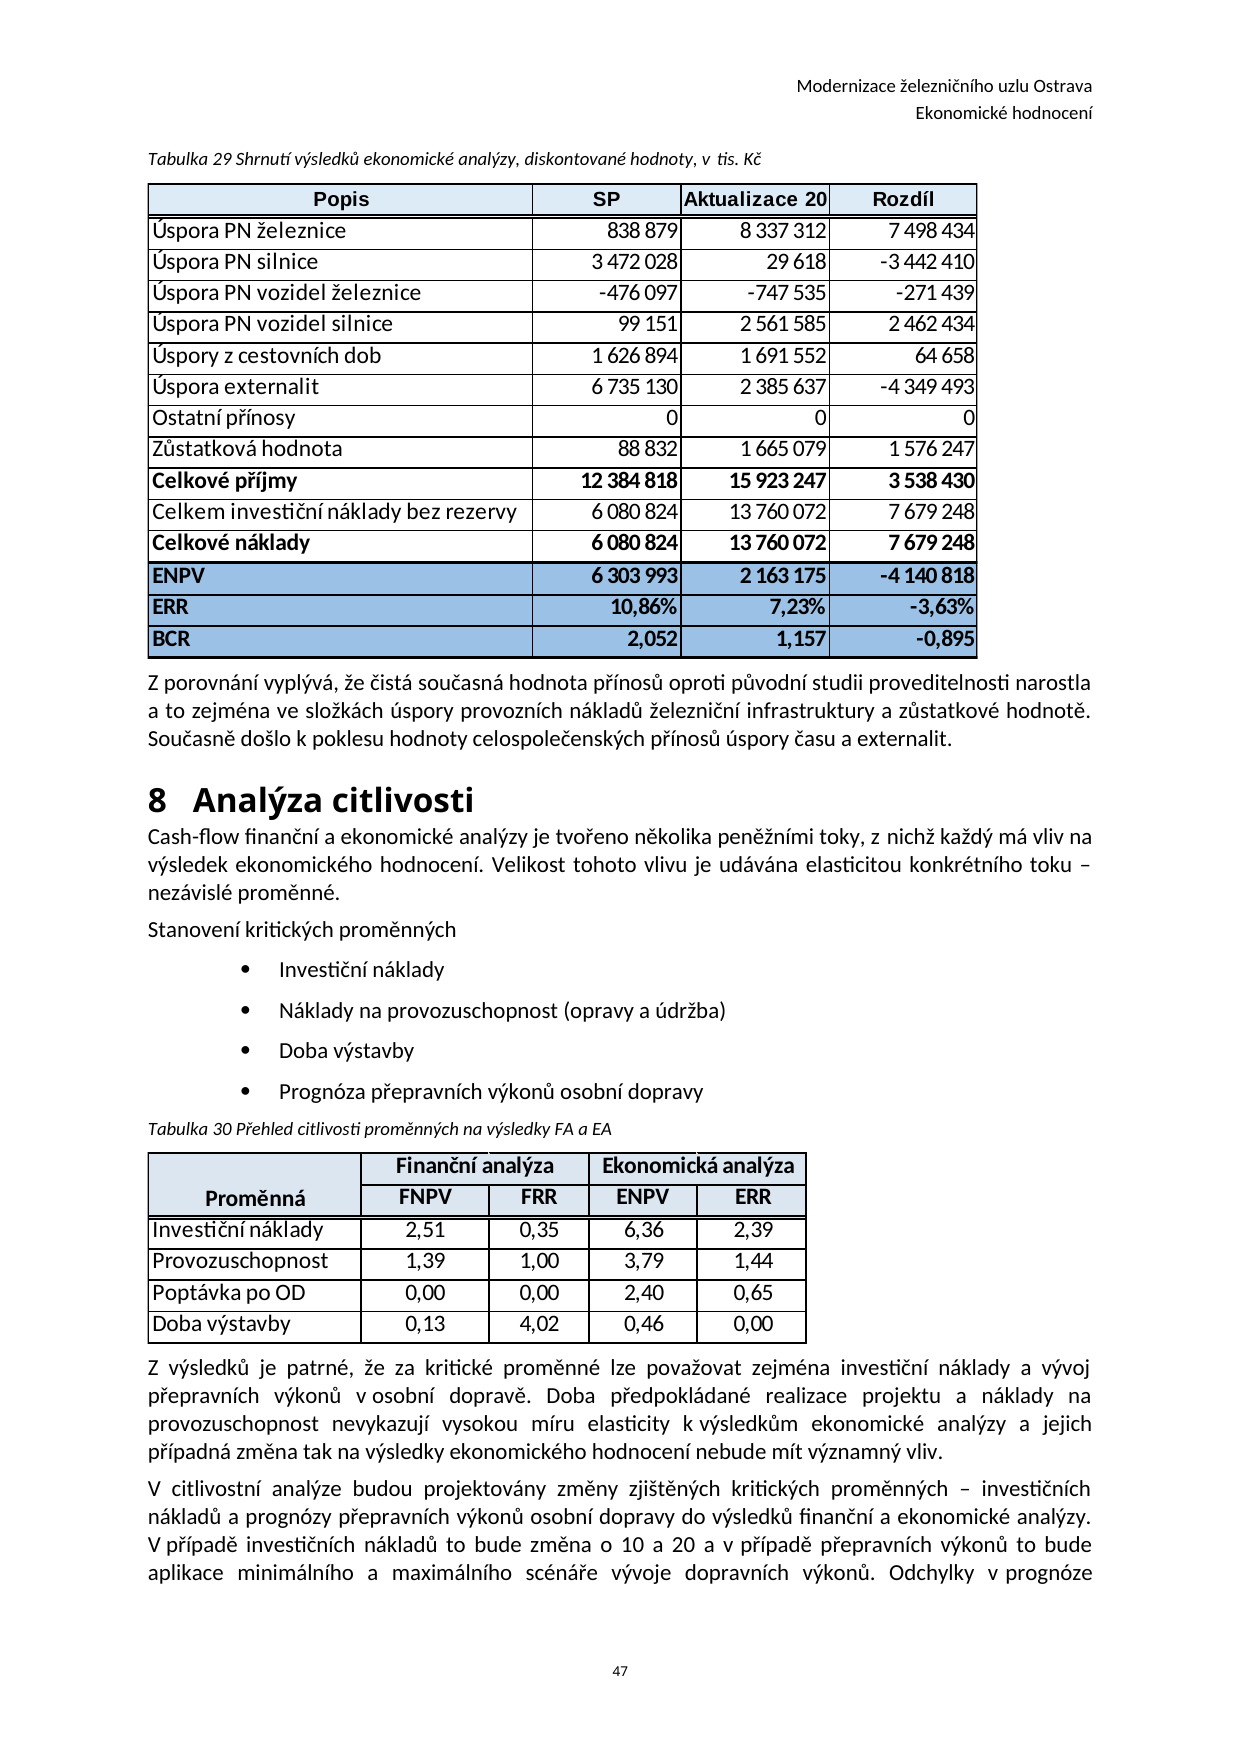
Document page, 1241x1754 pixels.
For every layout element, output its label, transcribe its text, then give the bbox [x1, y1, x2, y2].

text Z porovnání vyplývá, že čistá současná hodnota přínosů oproti původní studii proveditelnosti narostla a to zejména ve složkách úspory provozních nákladů železniční infrastruktury a zůstatkové hodnotě. Současně došlo k poklesu hodnoty celospolečenských přínosů úspory času a externalit. [148, 668, 1093, 752]
text Tabulka 30 Přehled citlivosti proměnných na výsledky FA a EA [148, 1117, 1093, 1140]
list Investiční náklady [241, 955, 1093, 983]
text Tabulka 29 Shrnutí výsledků ekonomické analýzy, diskontované hodnoty, v tis. Kč [148, 148, 1093, 171]
list Náklady na provozuschopnost (opravy a údržba) [241, 996, 1093, 1024]
list Doba výstavby [241, 1036, 1093, 1064]
text Cash-flow finanční a ekonomické analýzy je tvořeno několika peněžními toky, z nichž každý má vliv na výsledek ekonomického hodnocení. Velikost tohoto vlivu je udávána elasticitou konkrétního toku – nezávislé proměnné. [148, 822, 1093, 906]
text Stanovení kritických proměnných [148, 915, 1093, 943]
list Prognóza přepravních výkonů osobní dopravy [241, 1077, 1093, 1105]
subtitle Analýza citlivosti [148, 777, 1093, 822]
text Z výsledků je patrné, že za kritické proměnné lze považovat zejména investiční náklady a vývoj přepravních výkonů v osobní dopravě. Doba předpokládané realizace projektu a náklady na provozuschopnost nevykazují vysokou míru elasticity k výsledkům ekonomické analýzy a jejich případná změna tak na výsledky ekonomického hodnocení nebude mít významný vliv. [148, 1353, 1093, 1465]
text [148, 1474, 1093, 1586]
